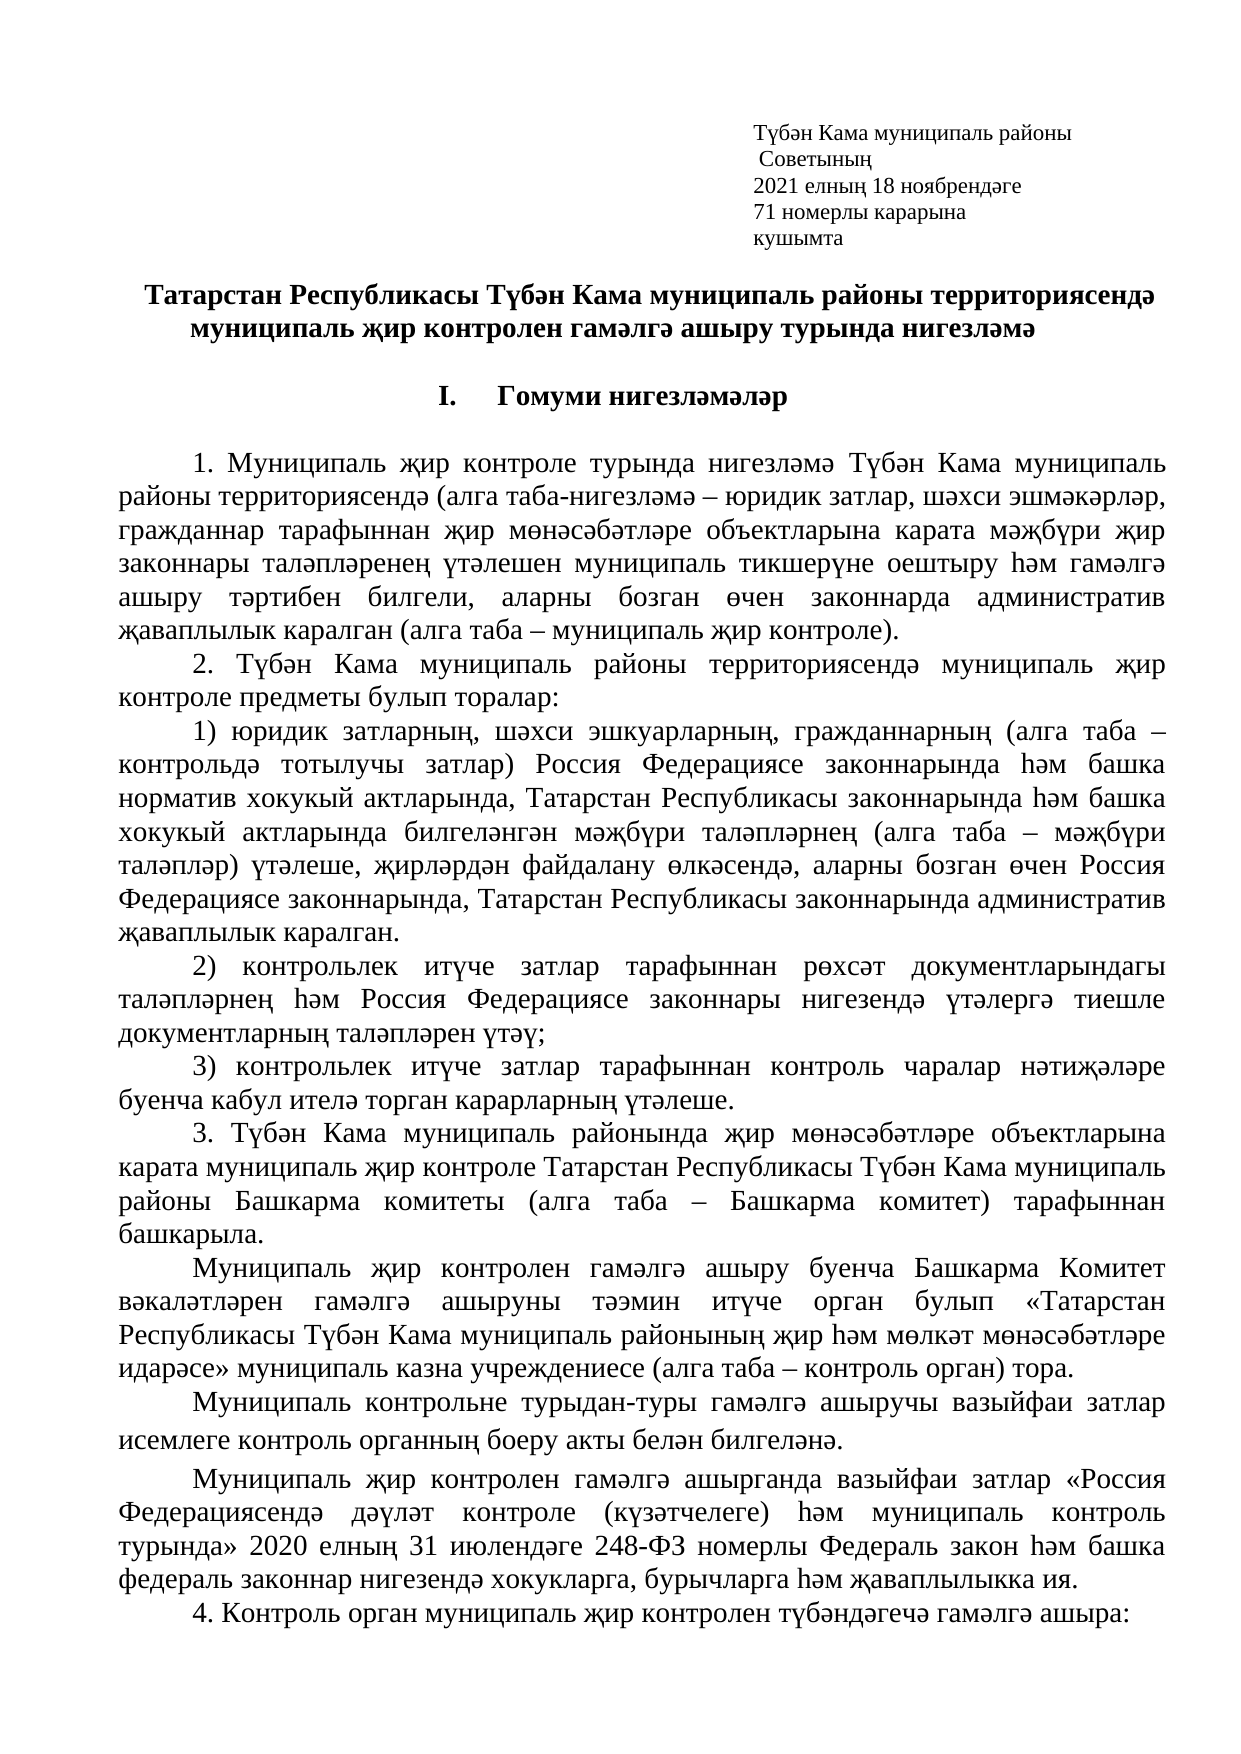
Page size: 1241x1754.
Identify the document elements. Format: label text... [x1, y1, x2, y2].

text 3) контрольлек итүче затлар тарафыннан контроль чаралар нәтиҗәләре буенча кабул ителә торган карарларның үтәлеше. [118, 1048, 1167, 1116]
text Түбән Кама муниципаль районы [118, 119, 1167, 145]
list Гомуми нигезләмәләр [59, 378, 1167, 411]
text 3. Түбән Кама муниципаль районында җир мөнәсәбәтләре объектларына карата муниципаль җир контроле Татарстан Республикасы Түбән Кама муниципаль районы Башкарма комитеты (алга таба – Башкарма комитет) тарафыннан башкарыла. [118, 1116, 1167, 1250]
text 2021 елның 18 ноябрендәге [118, 172, 1167, 198]
text Муниципаль җир контролен гамәлгә ашырганда вазыйфаи затлар «Россия Федерациясендә дәүләт контроле (күзәтчелеге) һәм муниципаль контроль турында» 2020 елның 31 июлендәге 248-ФЗ номерлы Федераль закон һәм башка федераль законнар нигезендә хокукларга, бурычларга һәм җаваплылыкка ия. [118, 1461, 1167, 1595]
text Муниципаль җир контролен гамәлгә ашыру буенча Башкарма Комитет вәкаләтләрен гамәлгә ашыруны тәэмин итүче орган булып «Татарстан Республикасы Түбән Кама муниципаль районының җир һәм мөлкәт мөнәсәбәтләре идарәсе» муниципаль казна учреждениесе (алга таба – контроль орган) тора. [118, 1250, 1167, 1384]
text 2) контрольлек итүче затлар тарафыннан рөхсәт документларындагы таләпләрнең һәм Россия Федерациясе законнары нигезендә үтәлергә тиешле документларның таләпләрен үтәү; [118, 948, 1167, 1048]
text 4. Контроль орган муниципаль җир контролен түбәндәгечә гамәлгә ашыра: [118, 1595, 1167, 1629]
text 2. Түбән Кама муниципаль районы территориясендә муниципаль җир контроле предметы булып торалар: [118, 646, 1167, 713]
text кушымта [118, 224, 1167, 251]
text 1. Муниципаль җир контроле турында нигезләмә Түбән Кама муниципаль районы территориясендә (алга таба-нигезләмә – юридик затлар, шәхси эшмәкәрләр, гражданнар тарафыннан җир мөнәсәбәтләре объектларына карата мәҗбүри җир законнары таләпләренең үтәлешен муниципаль тикшерүне оештыру һәм гамәлгә ашыру тәртибен билгели, аларны бозган өчен законнарда административ җаваплылык каралган (алга таба – муниципаль җир контроле). [118, 445, 1167, 646]
text Советының [118, 145, 1167, 172]
text 1) юридик затларның, шәхси эшкуарларның, гражданнарның (алга таба – контрольдә тотылучы затлар) Россия Федерациясе законнарында һәм башка норматив хокукый актларында, Татарстан Республикасы законнарында һәм башка хокукый актларында билгеләнгән мәҗбүри таләпләрнең (алга таба – мәҗбүри таләпләр) үтәлеше, җирләрдән файдалану өлкәсендә, аларны бозган өчен Россия Федерациясе законнарында, Татарстан Республикасы законнарында административ җаваплылык каралган. [118, 713, 1167, 948]
text Татарстан Республикасы Түбән Кама муниципаль районы территориясендә муниципаль җир контролен гамәлгә ашыру турында нигезләмә [59, 277, 1167, 344]
text 71 номерлы карарына [118, 198, 1167, 224]
text Муниципаль контрольне турыдан-туры гамәлгә ашыручы вазыйфаи затлар исемлеге контроль органның боеру акты белән билгеләнә. [118, 1384, 1167, 1456]
